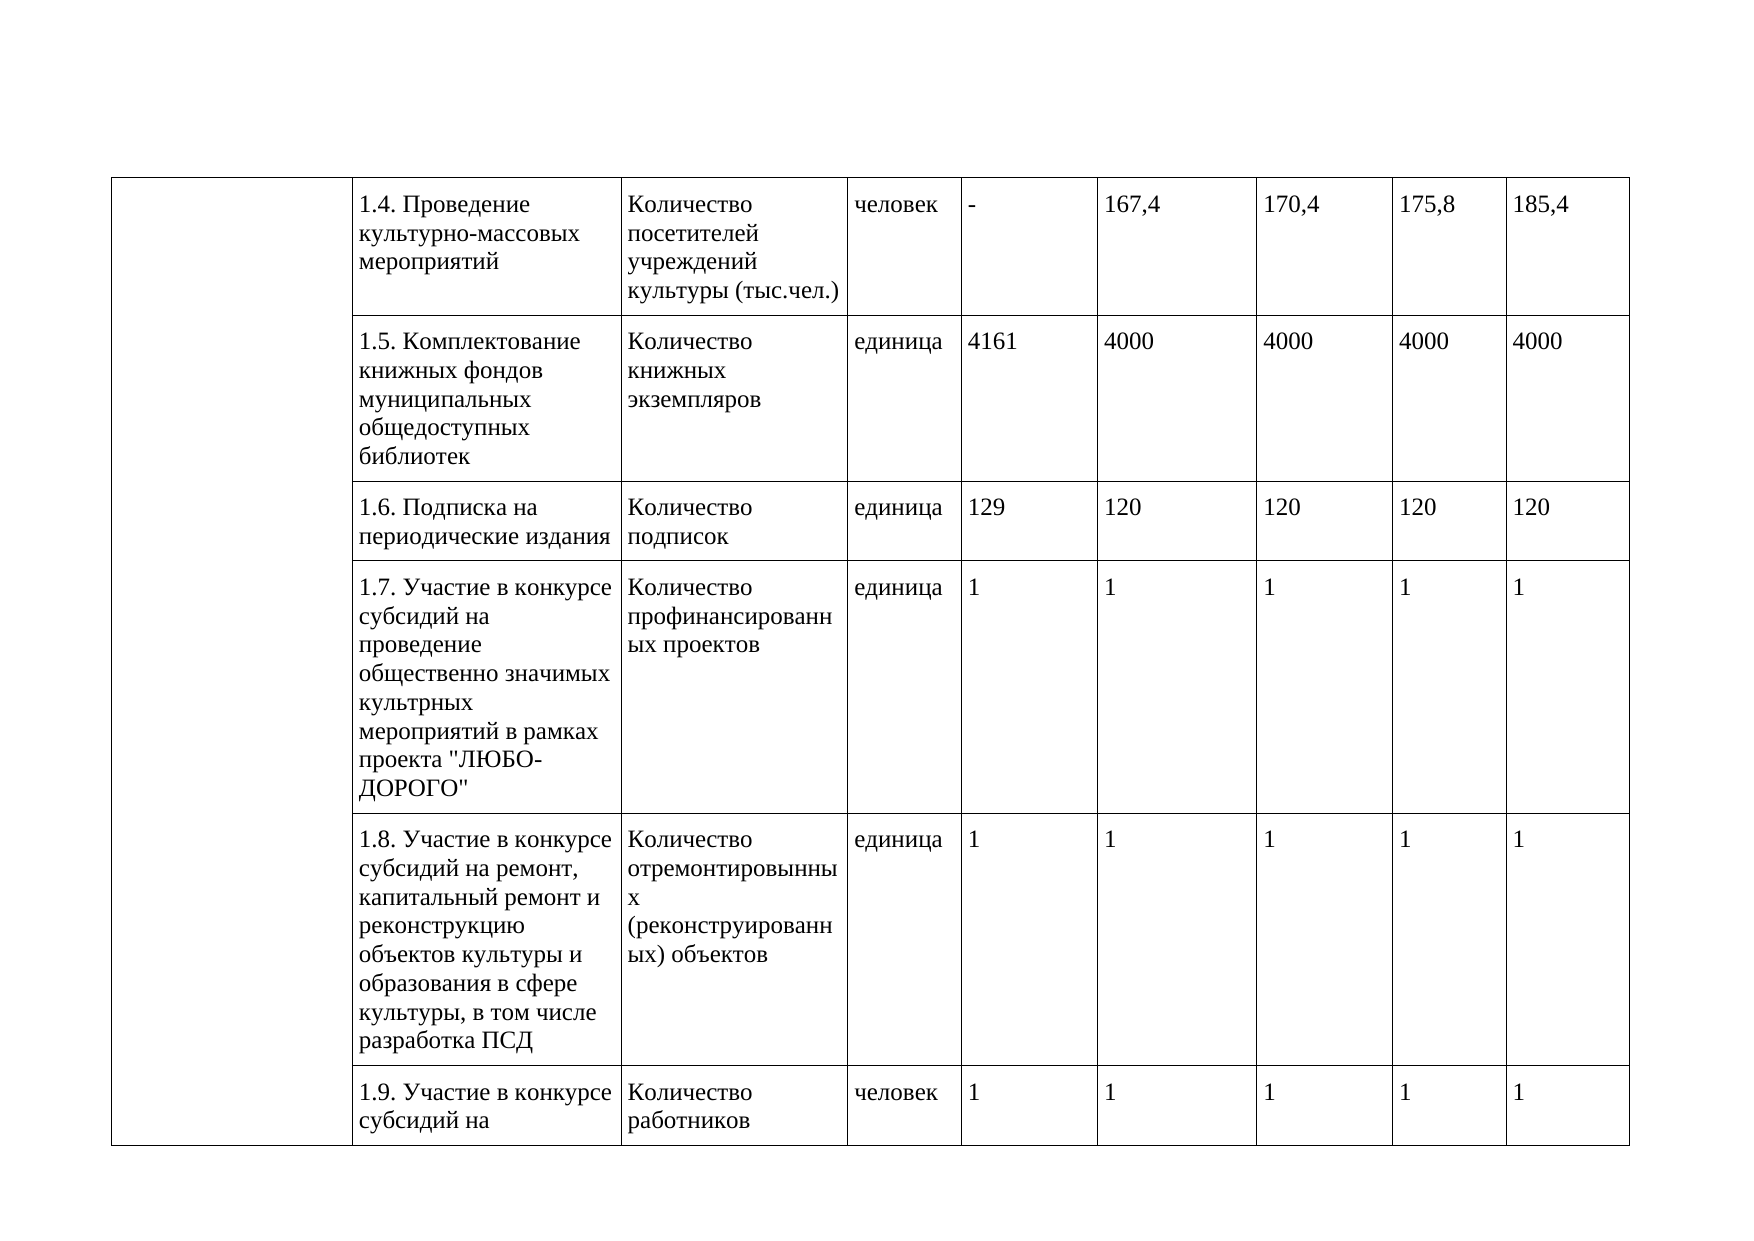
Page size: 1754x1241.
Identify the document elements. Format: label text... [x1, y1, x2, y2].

table_cell 1 [1098, 814, 1256, 1065]
table_cell 1 [1507, 561, 1629, 813]
table_cell единица [848, 482, 961, 560]
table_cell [622, 1066, 847, 1145]
table_cell 1 [1257, 561, 1392, 813]
table_cell 175,8 [1393, 178, 1506, 314]
table_cell 1 [1257, 1066, 1392, 1145]
table_cell человек [848, 1066, 961, 1145]
table_cell 1 [962, 1066, 1097, 1145]
table_cell Количество отремонтировынных (реконструированных) объектов [622, 814, 847, 1065]
table_cell 1 [1257, 814, 1392, 1065]
table_cell 167,4 [1098, 178, 1256, 314]
table_cell 1 [1393, 814, 1506, 1065]
table_cell 1 [1393, 1066, 1506, 1145]
table_cell 1 [1393, 561, 1506, 813]
table_cell 4000 [1507, 316, 1629, 481]
table_cell Количество подписок [622, 482, 847, 560]
table_cell 120 [1393, 482, 1506, 560]
table_cell 1 [1507, 814, 1629, 1065]
table_cell 1.4. Проведение культурно-массовых мероприятий [353, 178, 621, 314]
table_cell 1 [1098, 1066, 1256, 1145]
table_cell - [962, 178, 1097, 314]
table_cell 1.8. Участие в конкурсе субсидий на ремонт, капитальный ремонт и реконструкцию объектов культуры и образования в сфере культуры, в том числе разработка ПСД [353, 814, 621, 1065]
table_cell 1.7. Участие в конкурсе субсидий на проведение общественно значимых культрных мероприятий в рамках проекта "ЛЮБО-ДОРОГО" [353, 561, 621, 813]
table_cell единица [848, 316, 961, 481]
table_cell 170,4 [1257, 178, 1392, 314]
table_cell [353, 1066, 621, 1145]
table_cell 129 [962, 482, 1097, 560]
table_cell 185,4 [1507, 178, 1629, 314]
table_cell 120 [1507, 482, 1629, 560]
table_cell 1.5. Комплектование книжных фондов муниципальных общедоступных библиотек [353, 316, 621, 481]
table_cell 1 [1507, 1066, 1629, 1145]
table_cell Количество посетителей учреждений культуры (тыс.чел.) [622, 178, 847, 314]
table_cell Количество профинансированных проектов [622, 561, 847, 813]
table_cell 4000 [1098, 316, 1256, 481]
table_cell 1 [962, 814, 1097, 1065]
table_cell единица [848, 561, 961, 813]
table_cell человек [848, 178, 961, 314]
table_cell 4161 [962, 316, 1097, 481]
table_cell 120 [1098, 482, 1256, 560]
table_cell 1.6. Подписка на периодические издания [353, 482, 621, 560]
table_cell Количество книжных экземпляров [622, 316, 847, 481]
table_cell 120 [1257, 482, 1392, 560]
table_cell 4000 [1393, 316, 1506, 481]
table_cell 1 [1098, 561, 1256, 813]
table_cell 4000 [1257, 316, 1392, 481]
table_cell 1 [962, 561, 1097, 813]
table_cell единица [848, 814, 961, 1065]
